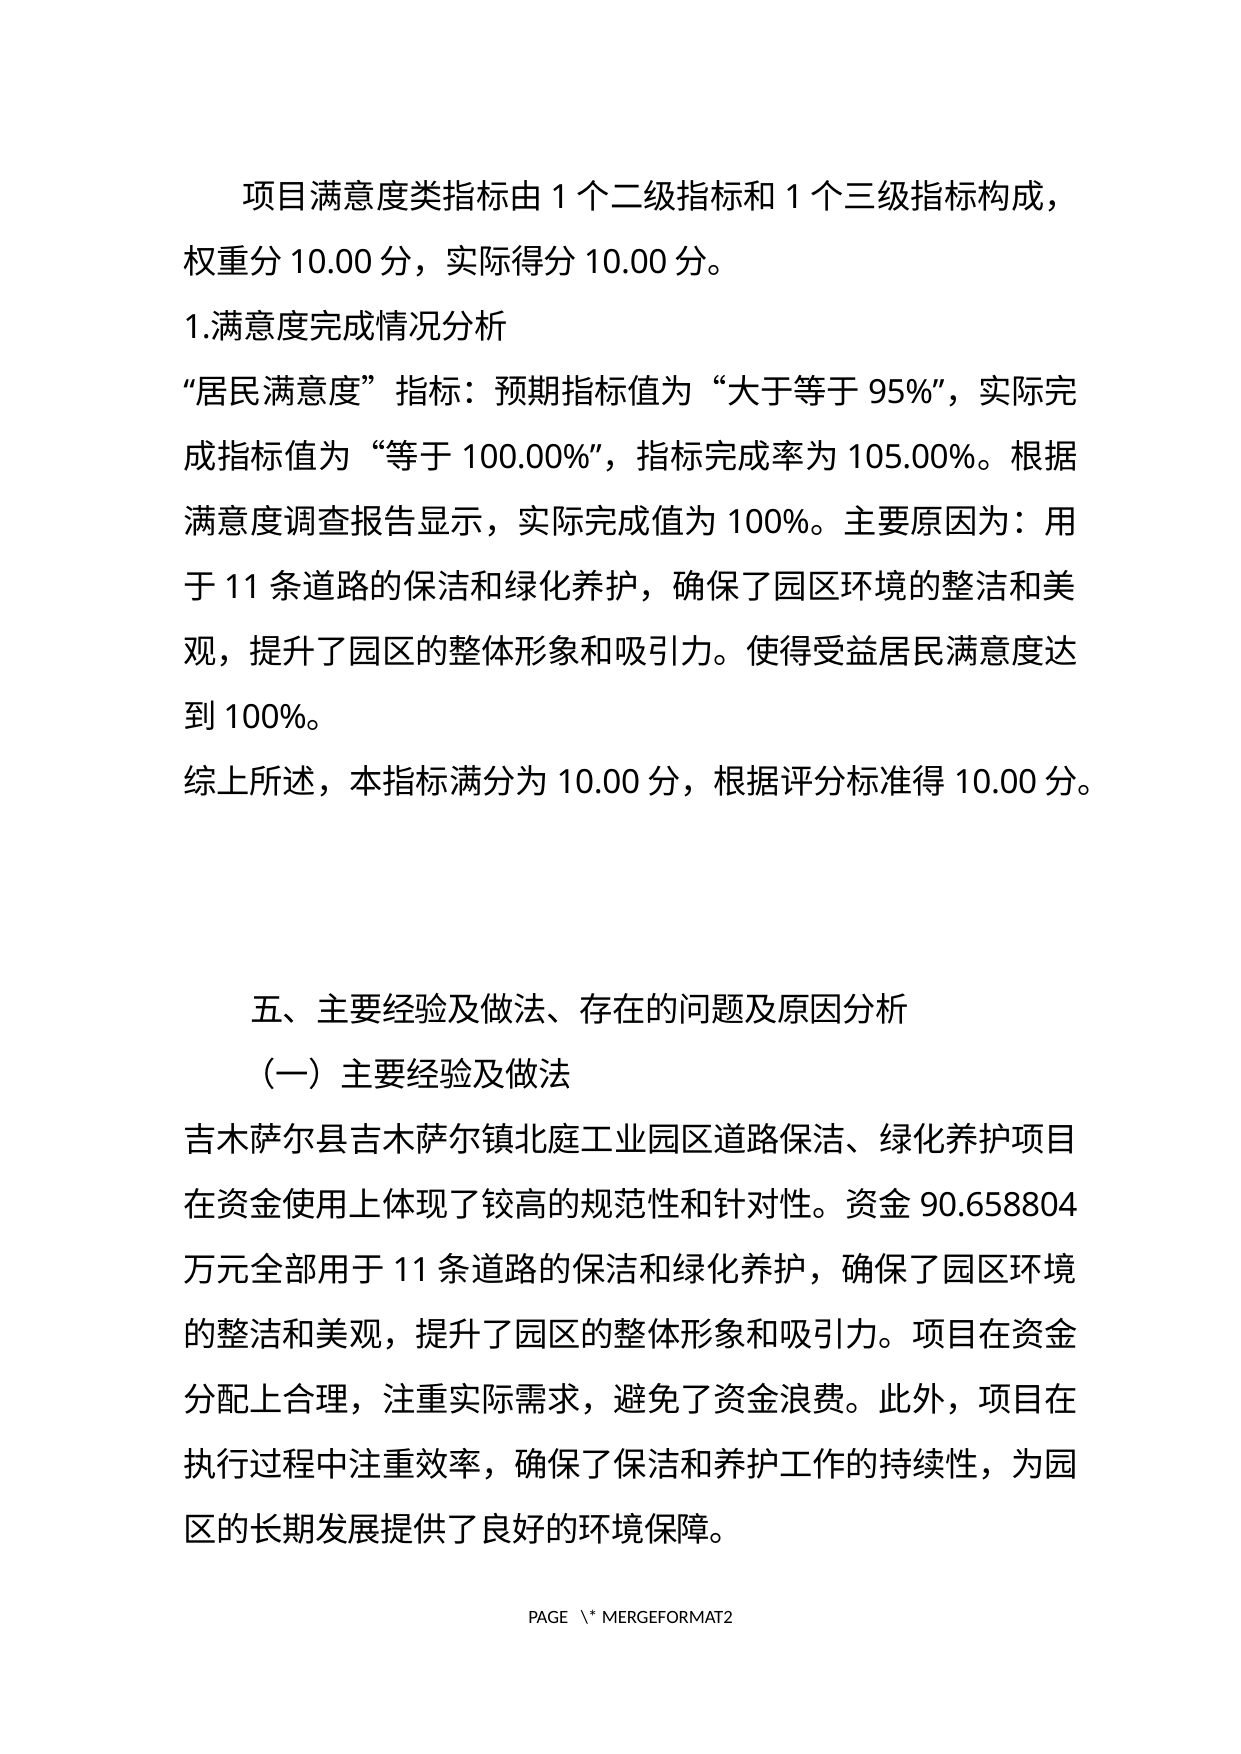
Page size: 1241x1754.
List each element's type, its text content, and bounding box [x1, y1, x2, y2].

list 主要经验及做法、存在的问题及原因分析 [183, 974, 1078, 1039]
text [183, 1039, 1078, 1559]
text 项目满意度类指标由1个二级指标和1个三级指标构成，权重分10.00分，实际得分10.00分。 1.满意度完成情况分析 “居民满意度”指标：预期指标值为“大于等于95%”，实际完成指标值为“等于100.00%”，指标完成率为105.00%。根据满意度调查报告显示，实际完成值为100%。主要原因为：用于11条道路的保洁和绿化养护，确保了园区环境的整洁和美观，提升了园区的整体形象和吸引力。使得受益居民满意度达到100%。 综上所述，本指标满分为10.00分，根据评分标准得10.00分。 [183, 162, 1078, 844]
